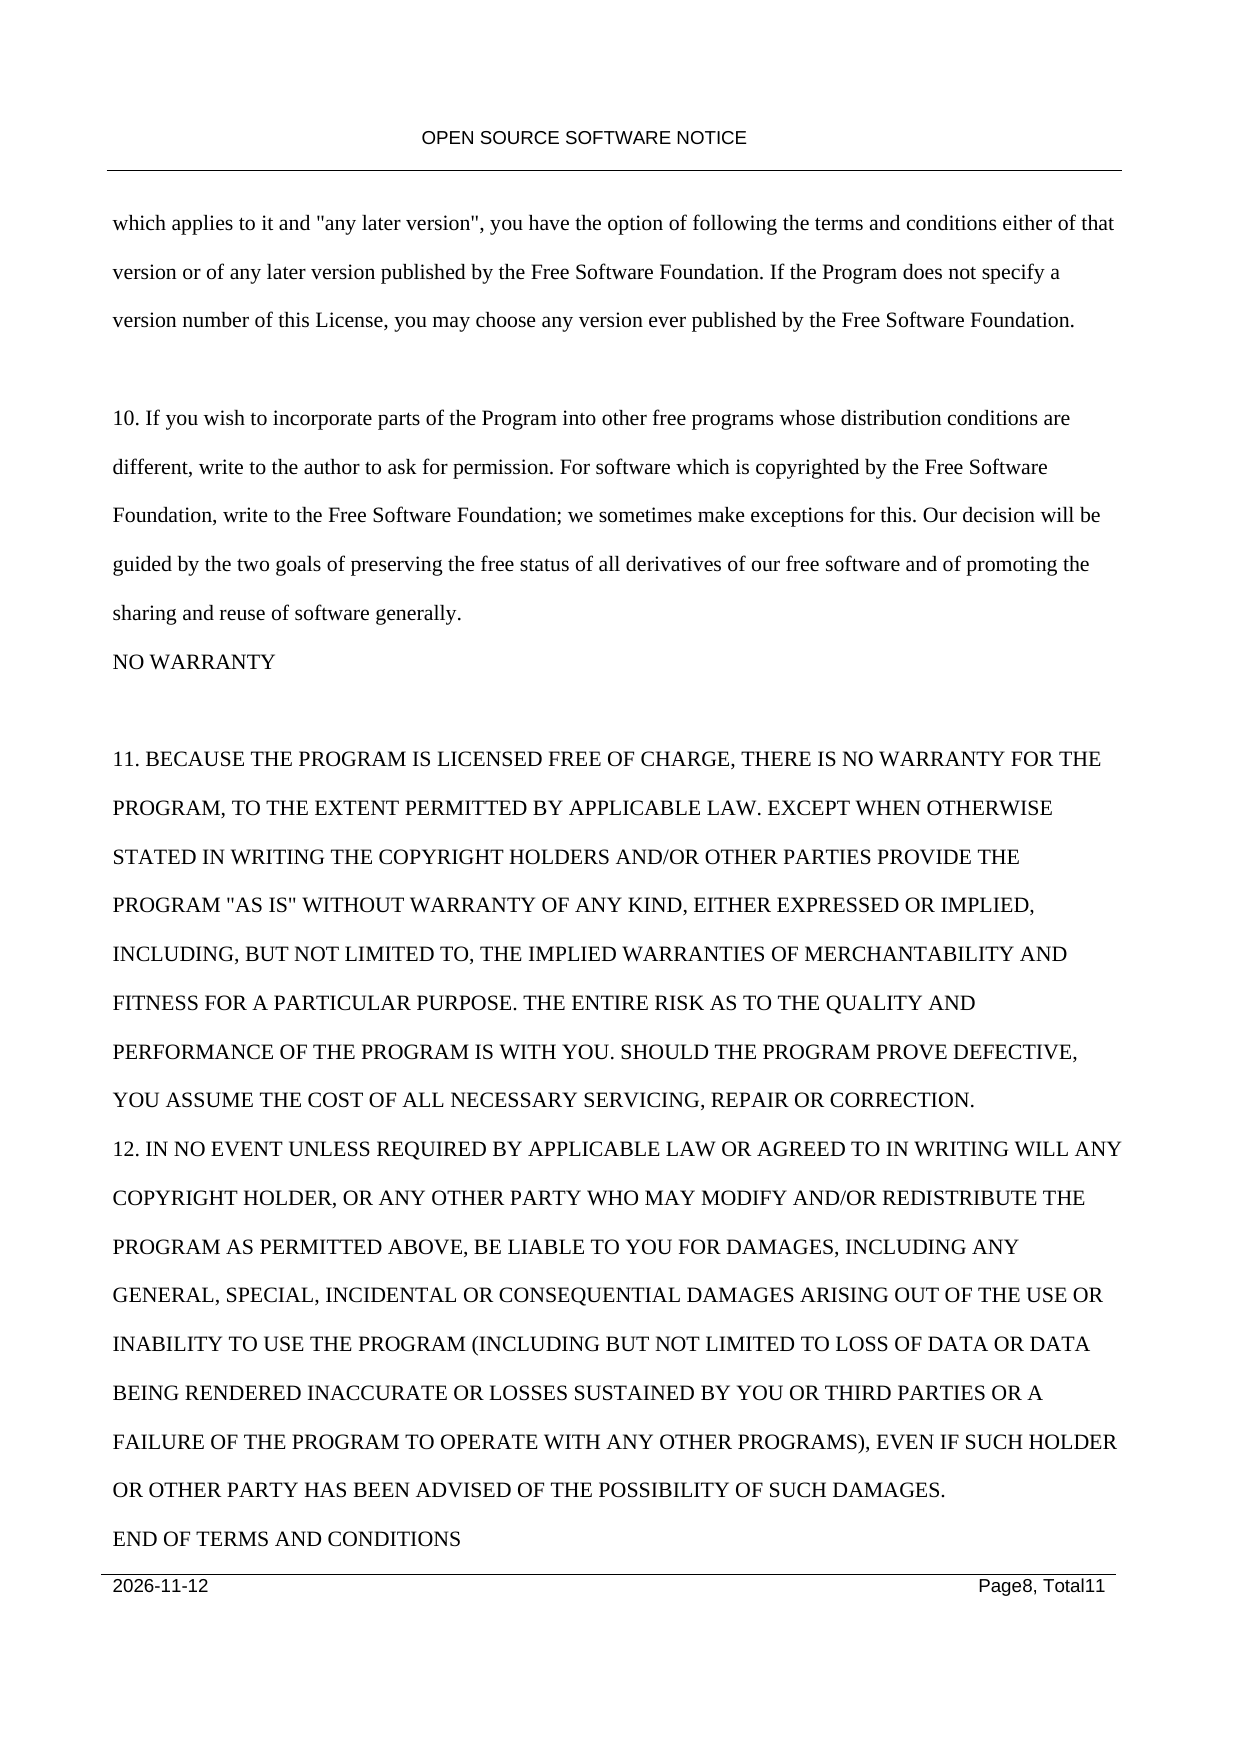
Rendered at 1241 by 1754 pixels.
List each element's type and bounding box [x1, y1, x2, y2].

text [112, 206, 1128, 1555]
